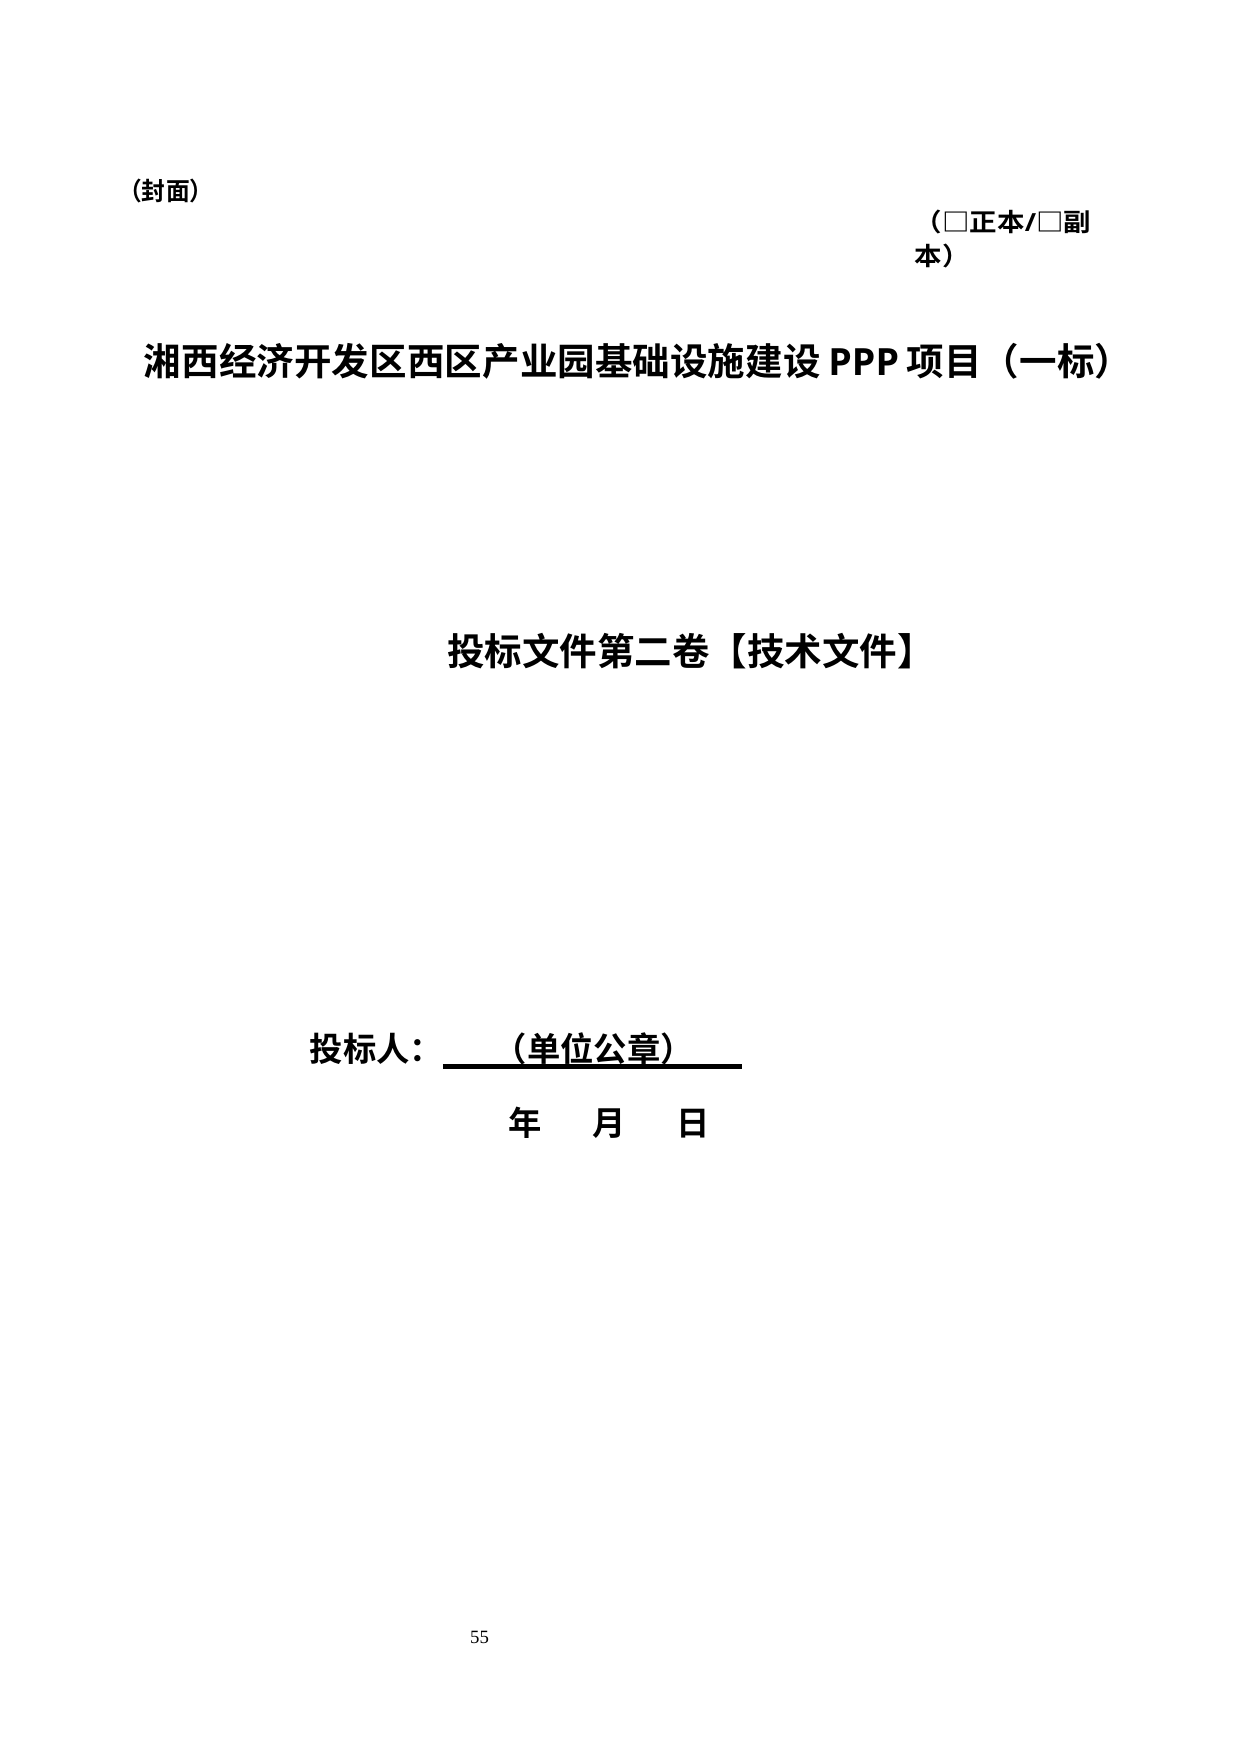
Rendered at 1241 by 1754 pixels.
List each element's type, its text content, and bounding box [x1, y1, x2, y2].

text 年 月 日 [508, 1097, 1138, 1145]
text 湘西经济开发区西区产业园基础设施建设PPP项目（一标） [102, 329, 1134, 386]
subtitle （封面） [118, 170, 219, 208]
text 投标人： （单位公章） [309, 1022, 1138, 1071]
text （□正本/□副本） [914, 204, 1138, 273]
subtitle 投标文件第二卷【技术文件】 [243, 621, 1138, 676]
